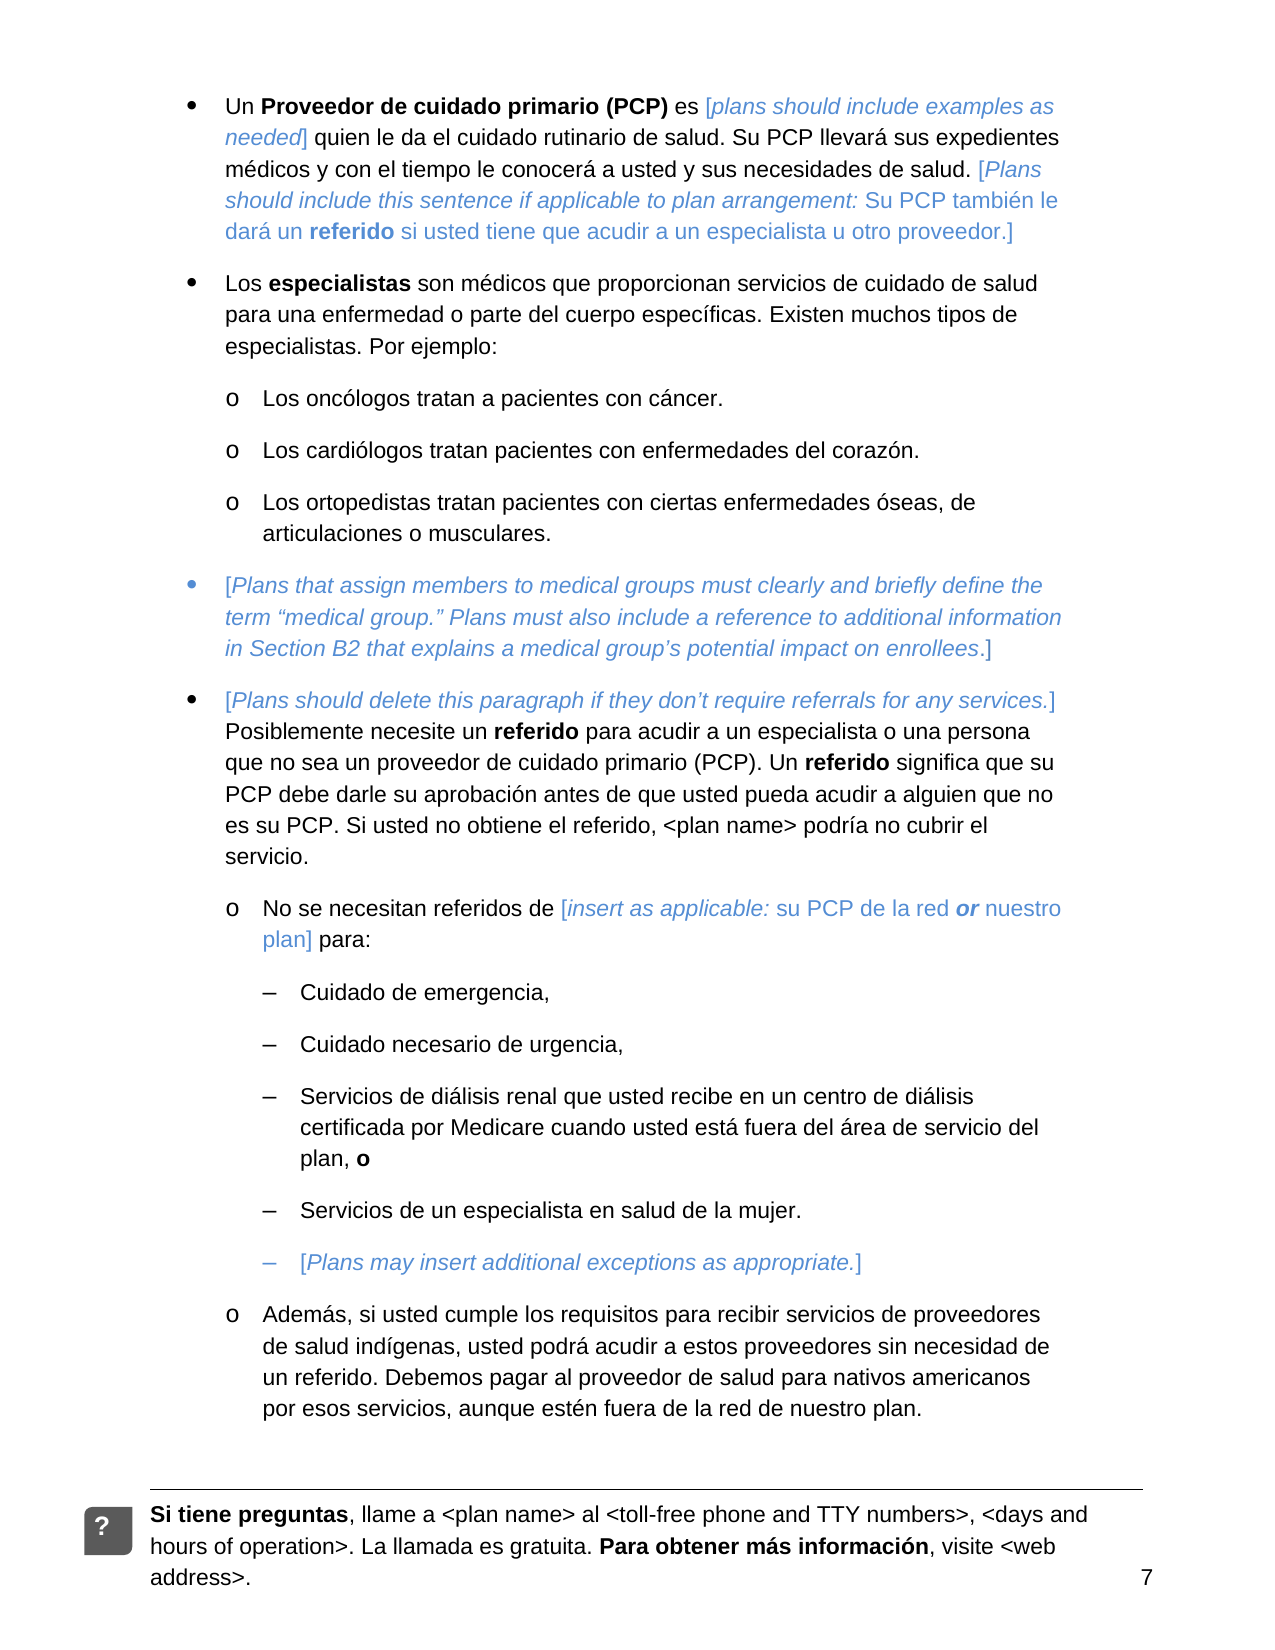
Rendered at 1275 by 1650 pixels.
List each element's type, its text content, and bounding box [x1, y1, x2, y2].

list Servicios de diálisis renal que usted recibe en un centro de diálisis certificada por Medicare cuando usted está fuera del área de servicio del plan, o [262, 1079, 1068, 1173]
list Servicios de un especialista en salud de la mujer. [262, 1194, 1068, 1225]
list Los especialistas son médicos que proporcionan servicios de cuidado de salud para una enfermedad o parte del cuerpo específicas. Existen muchos tipos de especialistas. Por ejemplo: [187, 267, 1068, 360]
list Un Proveedor de cuidado primario (PCP) es [plans should include examples as needed] quien le da el cuidado rutinario de salud. Su PCP llevará sus expedientes médicos y con el tiempo le conocerá a usted y sus necesidades de salud. [Plans should include this sentence if applicable to plan arrangement: Su PCP también le dará un referido si usted tiene que acudir a un especialista u otro proveedor.] [187, 89, 1068, 246]
list Además, si usted cumple los requisitos para recibir servicios de proveedores de salud indígenas, usted podrá acudir a estos proveedores sin necesidad de un referido. Debemos pagar al proveedor de salud para nativos americanos por esos servicios, aunque estén fuera de la red de nuestro plan. [225, 1298, 1068, 1423]
list No se necesitan referidos de [insert as applicable: su PCP de la red or nuestro plan] para: [225, 892, 1068, 954]
list Cuidado necesario de urgencia, [262, 1027, 1068, 1058]
list [Plans may insert additional exceptions as appropriate.] [262, 1246, 1068, 1277]
list Los cardiólogos tratan pacientes con enfermedades del corazón. [225, 433, 1068, 464]
list [Plans that assign members to medical groups must clearly and briefly define the term “medical group.” Plans must also include a reference to additional information in Section B2 that explains a medical group’s potential impact on enrollees.] [187, 569, 1068, 662]
list Cuidado de emergencia, [262, 975, 1068, 1006]
list Los ortopedistas tratan pacientes con ciertas enfermedades óseas, de articulaciones o musculares. [225, 485, 1068, 548]
list [Plans should delete this paragraph if they don’t require referrals for any services.] Posiblemente necesite un referido para acudir a un especialista o una persona que no sea un proveedor de cuidado primario (PCP). Un referido significa que su PCP debe darle su aprobación antes de que usted pueda acudir a alguien que no es su PCP. Si usted no obtiene el referido, <plan name> podría no cubrir el servicio. [187, 683, 1068, 871]
list Los oncólogos tratan a pacientes con cáncer. [225, 381, 1068, 412]
